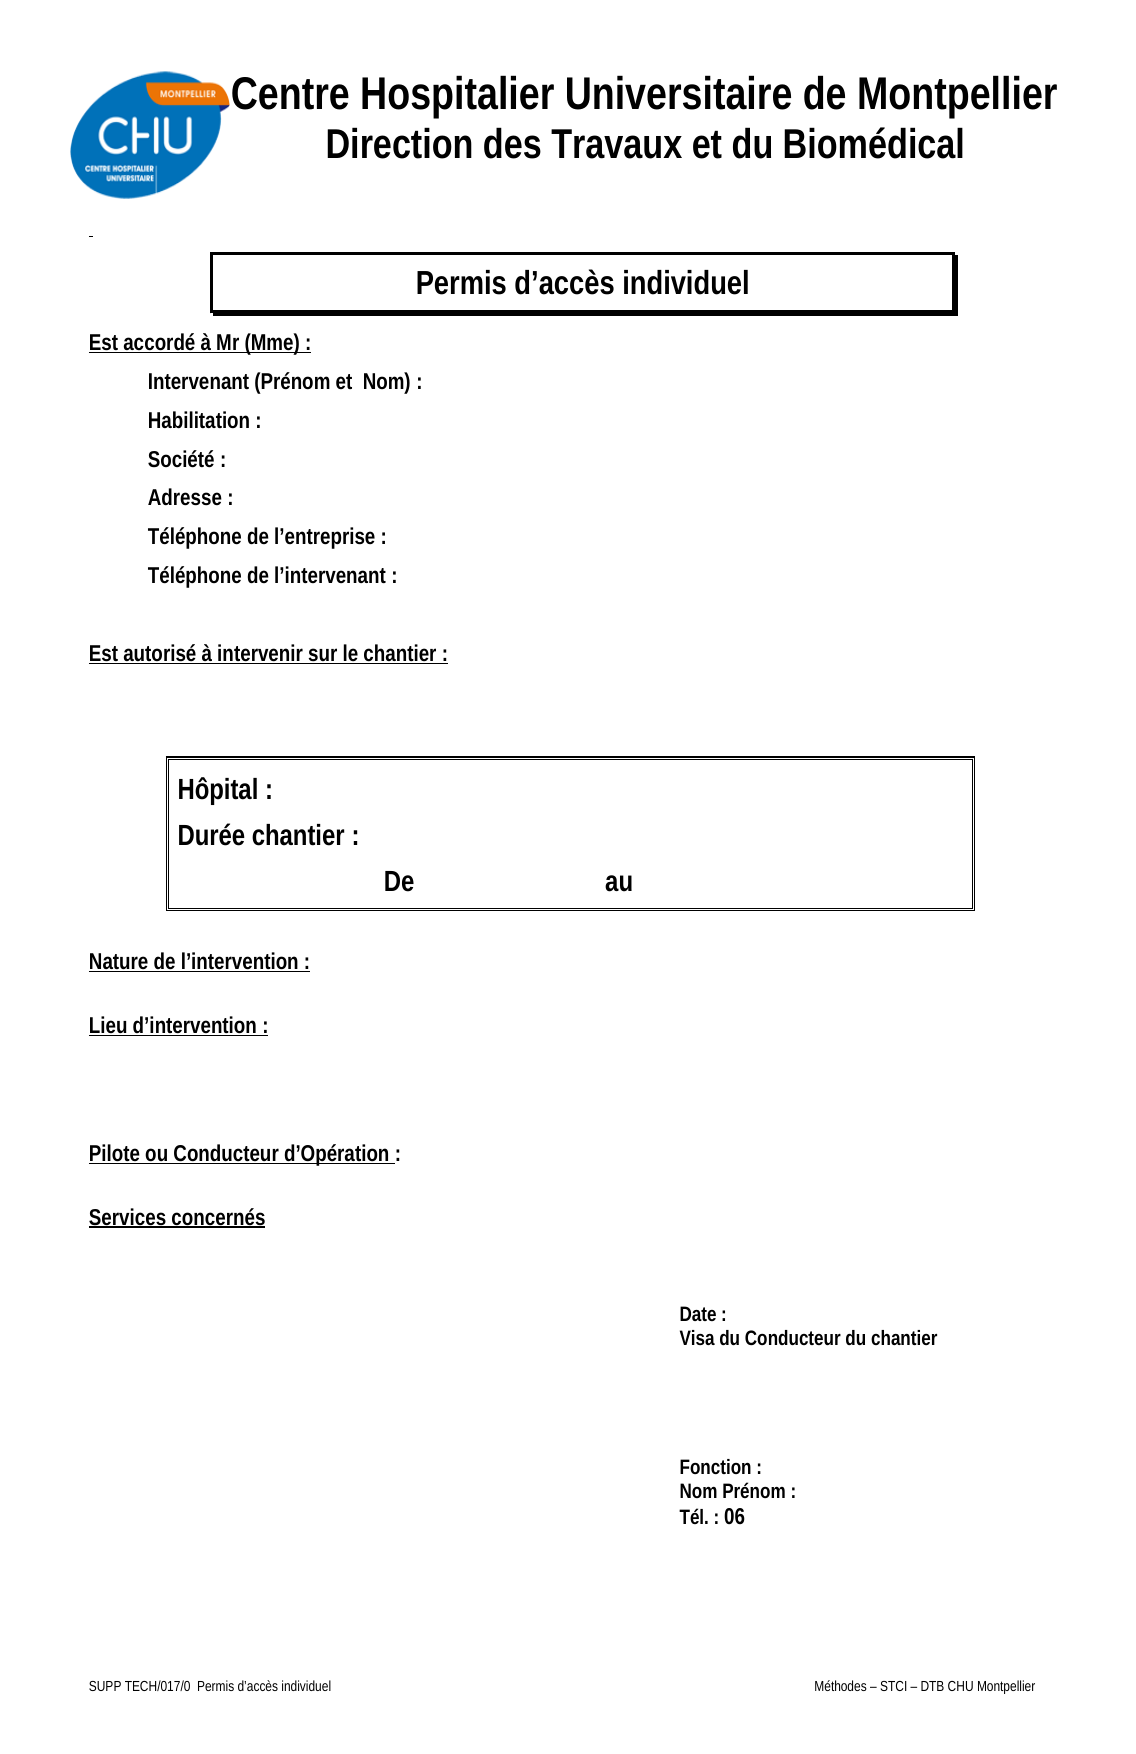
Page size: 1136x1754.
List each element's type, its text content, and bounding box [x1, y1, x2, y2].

text Société : [89, 446, 1017, 472]
text Tél. : 06 [89, 1503, 1038, 1529]
text Téléphone de l’entreprise : [89, 523, 1017, 549]
text Est accordé à Mr (Mme) : [89, 329, 1017, 355]
text De au [169, 848, 972, 908]
text Durée chantier : [169, 802, 972, 848]
text Date : [89, 1302, 1038, 1326]
text Hôpital : [169, 760, 972, 802]
text SUPP TECH/017/0 Permis d’accès individuel Méthodes – STCI – DTB CHU Montpellier [89, 1678, 1038, 1695]
text Nom Prénom : [89, 1479, 1038, 1503]
text Lieu d’intervention : [89, 1012, 1017, 1038]
picture [68, 70, 230, 199]
text Intervenant (Prénom et Nom) : [89, 368, 1017, 394]
text Nature de l’intervention : [89, 948, 1017, 975]
text Adresse : [89, 484, 1017, 511]
text Pilote ou Conducteur d’Opération : [89, 1140, 1017, 1166]
text Est autorisé à intervenir sur le chantier : [89, 640, 1017, 666]
text Visa du Conducteur du chantier [89, 1326, 1038, 1350]
text Permis d’accès individuel [213, 255, 952, 310]
text Fonction : [89, 1455, 1038, 1479]
text Habilitation : [89, 407, 1017, 433]
text Services concernés [89, 1204, 1017, 1230]
text Téléphone de l’intervenant : [89, 562, 1017, 588]
